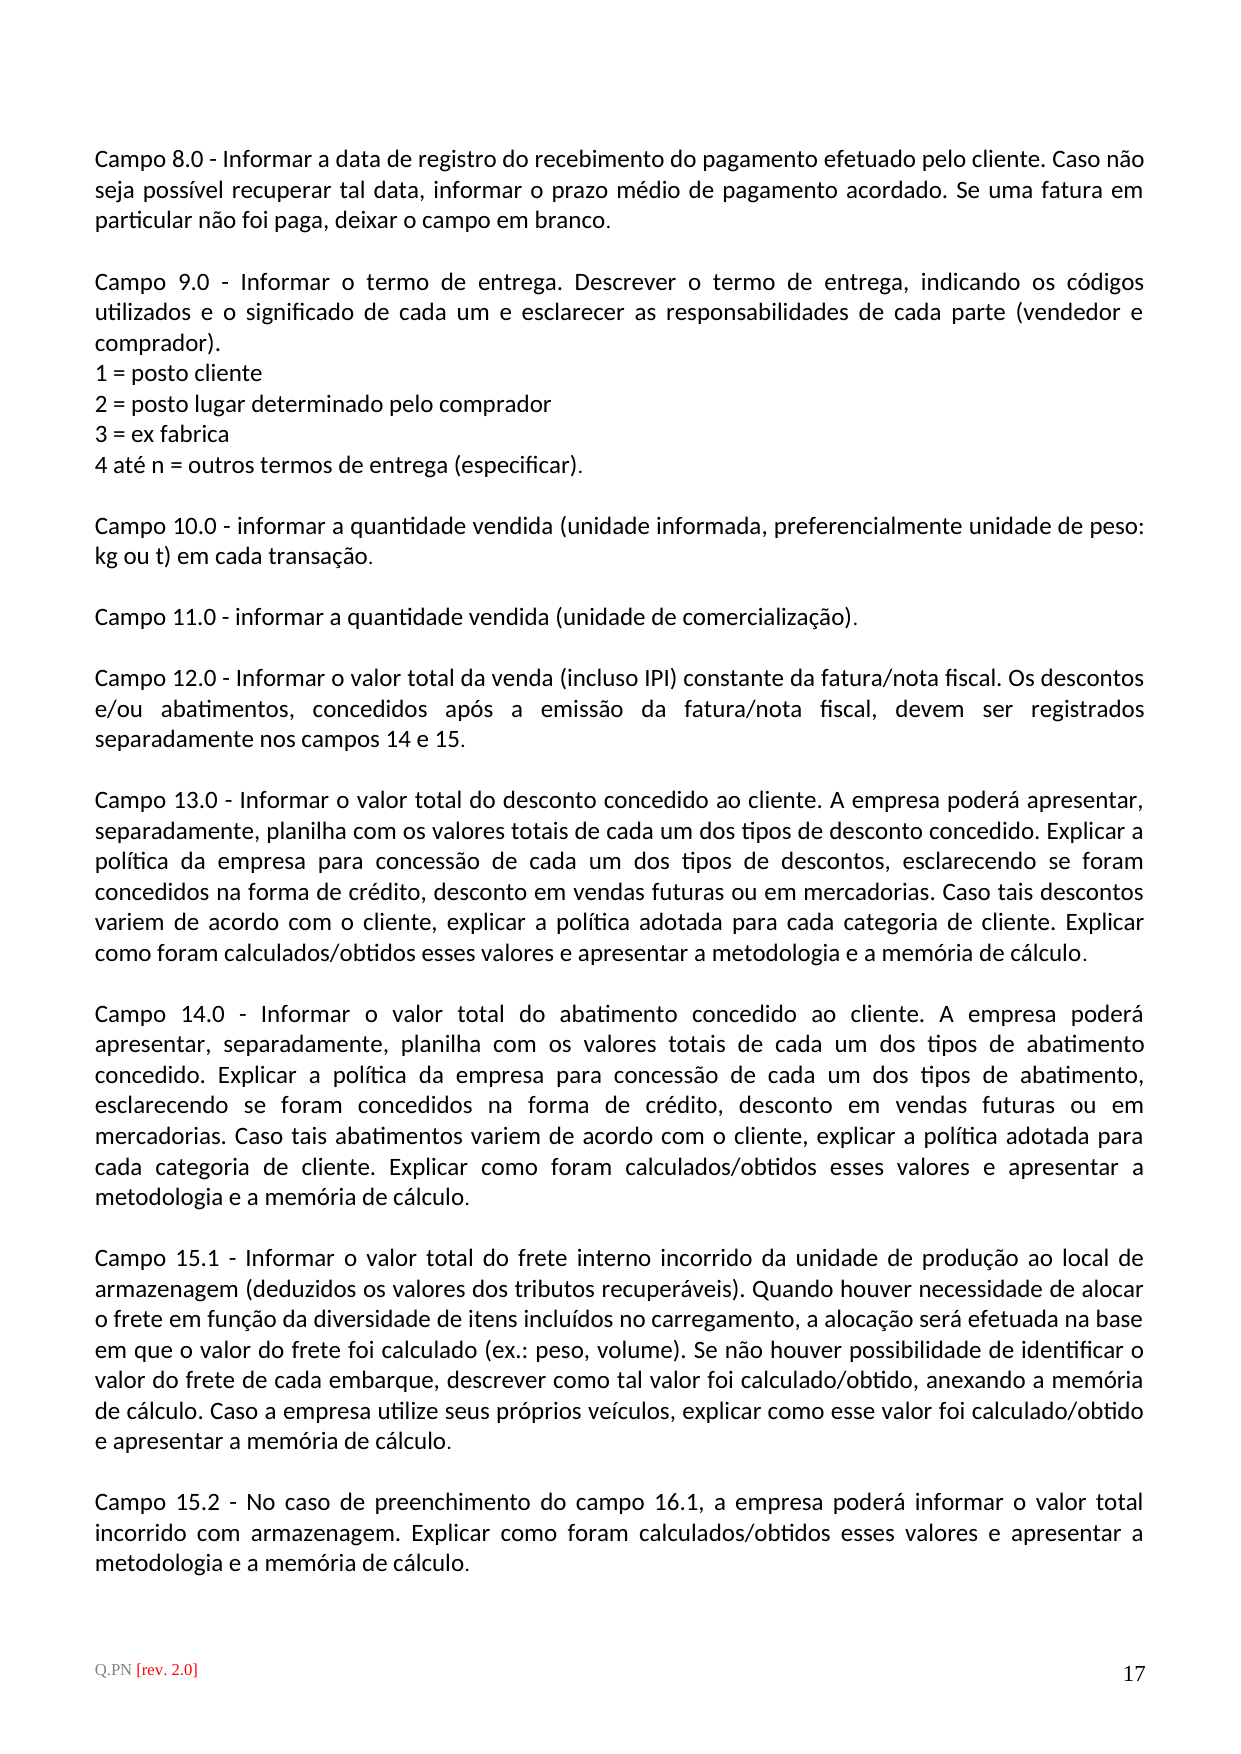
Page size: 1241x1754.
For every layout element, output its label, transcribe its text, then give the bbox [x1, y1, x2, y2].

text 1 = posto cliente [94, 357, 1146, 388]
text Campo 13.0 - Informar o valor total do desconto concedido ao cliente. A empresa poderá apresentar, separadamente, planilha com os valores totais de cada um dos tipos de desconto concedido. Explicar a política da empresa para concessão de cada um dos tipos de descontos, esclarecendo se foram concedidos na forma de crédito, desconto em vendas futuras ou em mercadorias. Caso tais descontos variem de acordo com o cliente, explicar a política adotada para cada categoria de cliente. Explicar como foram calculados/obtidos esses valores e apresentar a metodologia e a memória de cálculo. [94, 784, 1146, 968]
text Campo 11.0 - informar a quantidade vendida (unidade de comercialização). [94, 601, 1146, 632]
text Campo 9.0 - Informar o termo de entrega. Descrever o termo de entrega, indicando os códigos utilizados e o significado de cada um e esclarecer as responsabilidades de cada parte (vendedor e comprador). [94, 266, 1146, 357]
text 2 = posto lugar determinado pelo comprador [94, 388, 1146, 418]
text 4 até n = outros termos de entrega (especificar). [94, 449, 1146, 479]
text 3 = ex fabrica [94, 418, 1146, 449]
text Campo 14.0 - Informar o valor total do abatimento concedido ao cliente. A empresa poderá apresentar, separadamente, planilha com os valores totais de cada um dos tipos de abatimento concedido. Explicar a política da empresa para concessão de cada um dos tipos de abatimento, esclarecendo se foram concedidos na forma de crédito, desconto em vendas futuras ou em mercadorias. Caso tais abatimentos variem de acordo com o cliente, explicar a política adotada para cada categoria de cliente. Explicar como foram calculados/obtidos esses valores e apresentar a metodologia e a memória de cálculo. [94, 998, 1146, 1212]
text Campo 12.0 - Informar o valor total da venda (incluso IPI) constante da fatura/nota fiscal. Os descontos e/ou abatimentos, concedidos após a emissão da fatura/nota fiscal, devem ser registrados separadamente nos campos 14 e 15. [94, 662, 1146, 754]
text Campo 15.2 - No caso de preenchimento do campo 16.1, a empresa poderá informar o valor total incorrido com armazenagem. Explicar como foram calculados/obtidos esses valores e apresentar a metodologia e a memória de cálculo. [94, 1486, 1146, 1578]
text Campo 10.0 - informar a quantidade vendida (unidade informada, preferencialmente unidade de peso: kg ou t) em cada transação. [94, 510, 1146, 571]
text Campo 8.0 - Informar a data de registro do recebimento do pagamento efetuado pelo cliente. Caso não seja possível recuperar tal data, informar o prazo médio de pagamento acordado. Se uma fatura em particular não foi paga, deixar o campo em branco. [94, 143, 1146, 235]
text Campo 15.1 - Informar o valor total do frete interno incorrido da unidade de produção ao local de armazenagem (deduzidos os valores dos tributos recuperáveis). Quando houver necessidade de alocar o frete em função da diversidade de itens incluídos no carregamento, a alocação será efetuada na base em que o valor do frete foi calculado (ex.: peso, volume). Se não houver possibilidade de identificar o valor do frete de cada embarque, descrever como tal valor foi calculado/obtido, anexando a memória de cálculo. Caso a empresa utilize seus próprios veículos, explicar como esse valor foi calculado/obtido e apresentar a memória de cálculo. [94, 1242, 1146, 1456]
